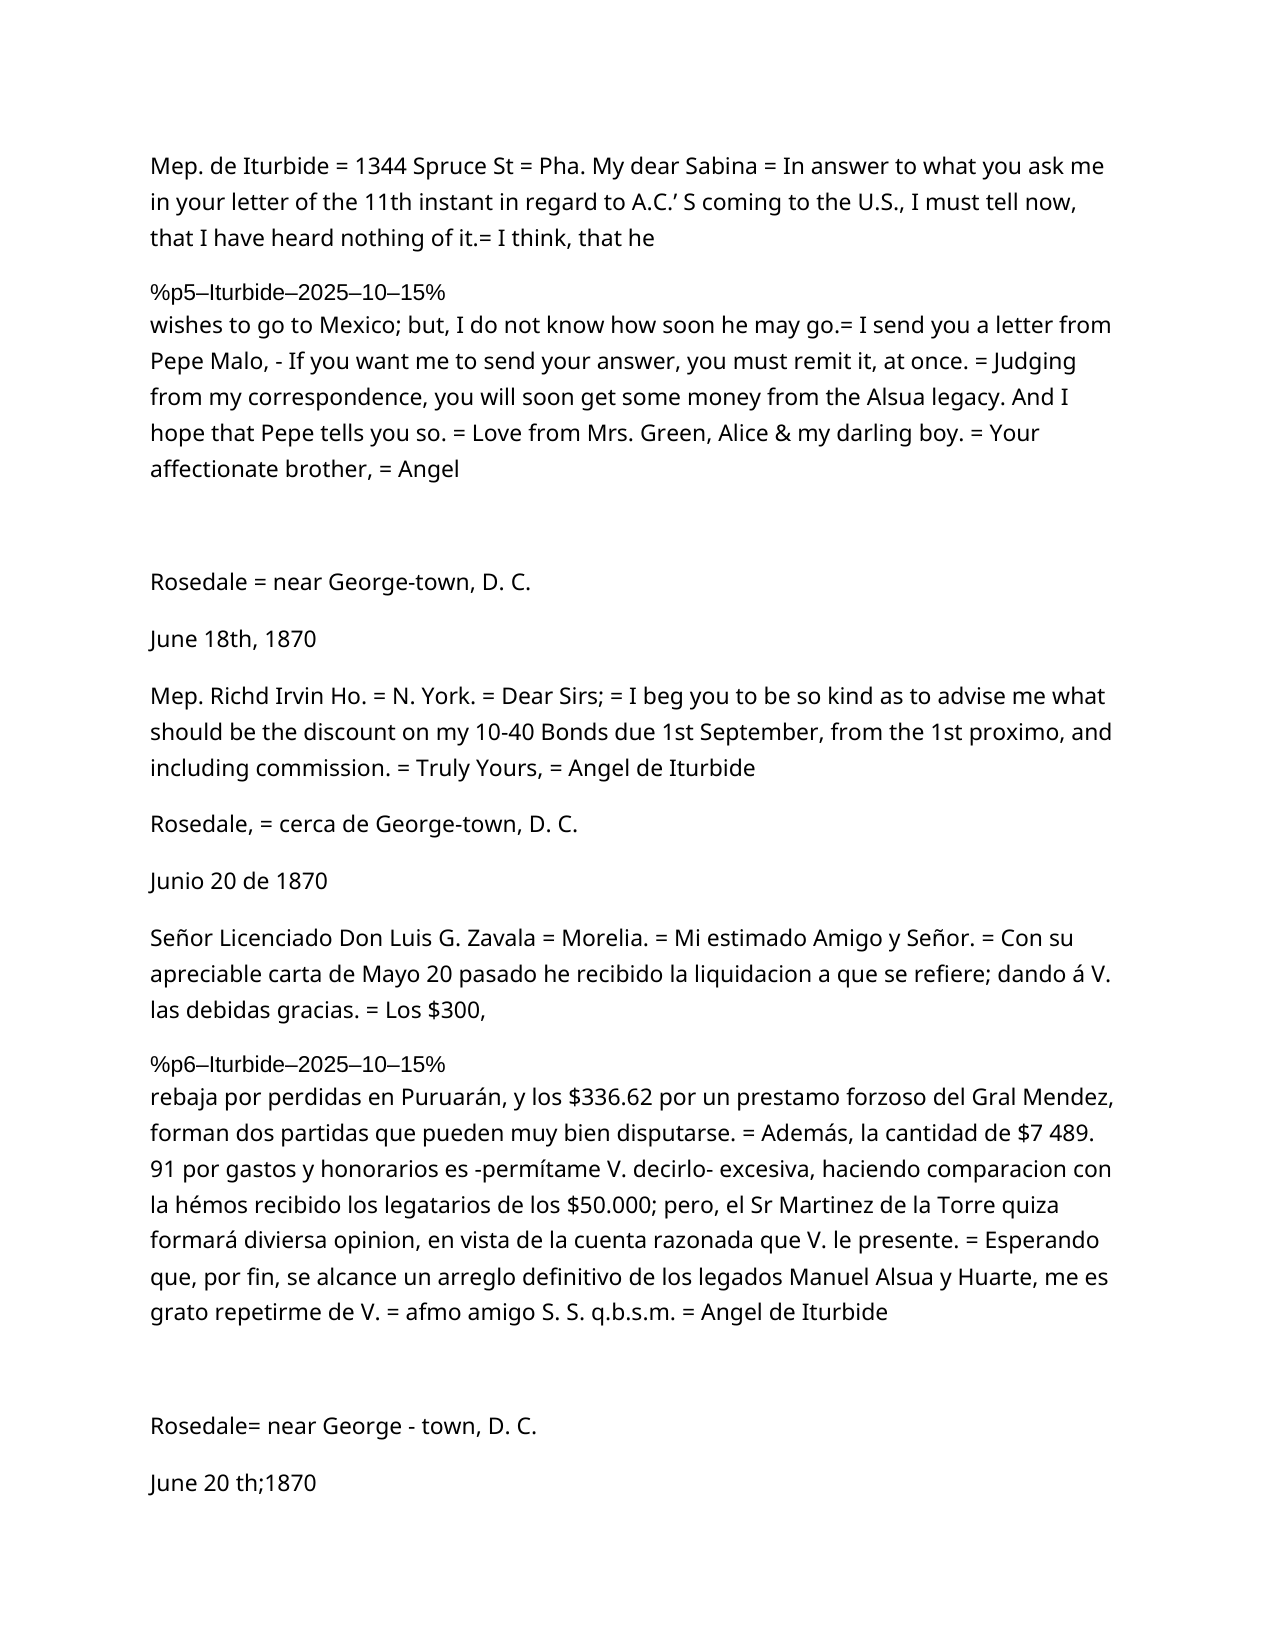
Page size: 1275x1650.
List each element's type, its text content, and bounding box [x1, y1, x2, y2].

text Rosedale, = cerca de George-town, D. C. [150, 808, 1125, 839]
text rebaja por perdidas en Puruarán, y los $336.62 por un prestamo forzoso del Gral Mendez, forman dos partidas que pueden muy bien disputarse. = Además, la cantidad de $7 489. 91 por gastos y honorarios es -permítame V. decirlo- excesiva, haciendo comparacion con la hémos recibido los legatarios de los $50.000; pero, el Sr Martinez de la Torre quiza formará diviersa opinion, en vista de la cuenta razonada que V. le presente. = Esperando que, por fin, se alcance un arreglo definitivo de los legados Manuel Alsua y Huarte, me es grato repetirme de V. = afmo amigo S. S. q.b.s.m. = Angel de Iturbide [150, 1081, 1125, 1328]
text wishes to go to Mexico; but, I do not know how soon he may go.= I send you a letter from Pepe Malo, - If you want me to send your answer, you must remit it, at once. = Judging from my correspondence, you will soon get some money from the Alsua legacy. And I hope that Pepe tells you so. = Love from Mrs. Green, Alice & my darling boy. = Your affectionate brother, = Angel [150, 309, 1125, 484]
text %p5–Iturbide–2025–10–15% [150, 279, 1125, 305]
text Mep. de Iturbide = 1344 Spruce St = Pha. My dear Sabina = In answer to what you ask me in your letter of the 11th instant in regard to A.C.’ S coming to the U.S., I must tell now, that I have heard nothing of it.= I think, that he [150, 150, 1125, 253]
text Junio 20 de 1870 [150, 865, 1125, 896]
text Rosedale= near George - town, D. C. [150, 1410, 1125, 1441]
text June 18th, 1870 [150, 623, 1125, 654]
text %p6–Iturbide–2025–10–15% [150, 1051, 1125, 1077]
text June 20 th;1870 [150, 1467, 1125, 1498]
text Rosedale = near George-town, D. C. [150, 566, 1125, 597]
text Señor Licenciado Don Luis G. Zavala = Morelia. = Mi estimado Amigo y Señor. = Con su apreciable carta de Mayo 20 pasado he recibido la liquidacion a que se refiere; dando á V. las debidas gracias. = Los $300, [150, 922, 1125, 1025]
text Mep. Richd Irvin Ho. = N. York. = Dear Sirs; = I beg you to be so kind as to advise me what should be the discount on my 10-40 Bonds due 1st September, from the 1st proximo, and including commission. = Truly Yours, = Angel de Iturbide [150, 680, 1125, 783]
